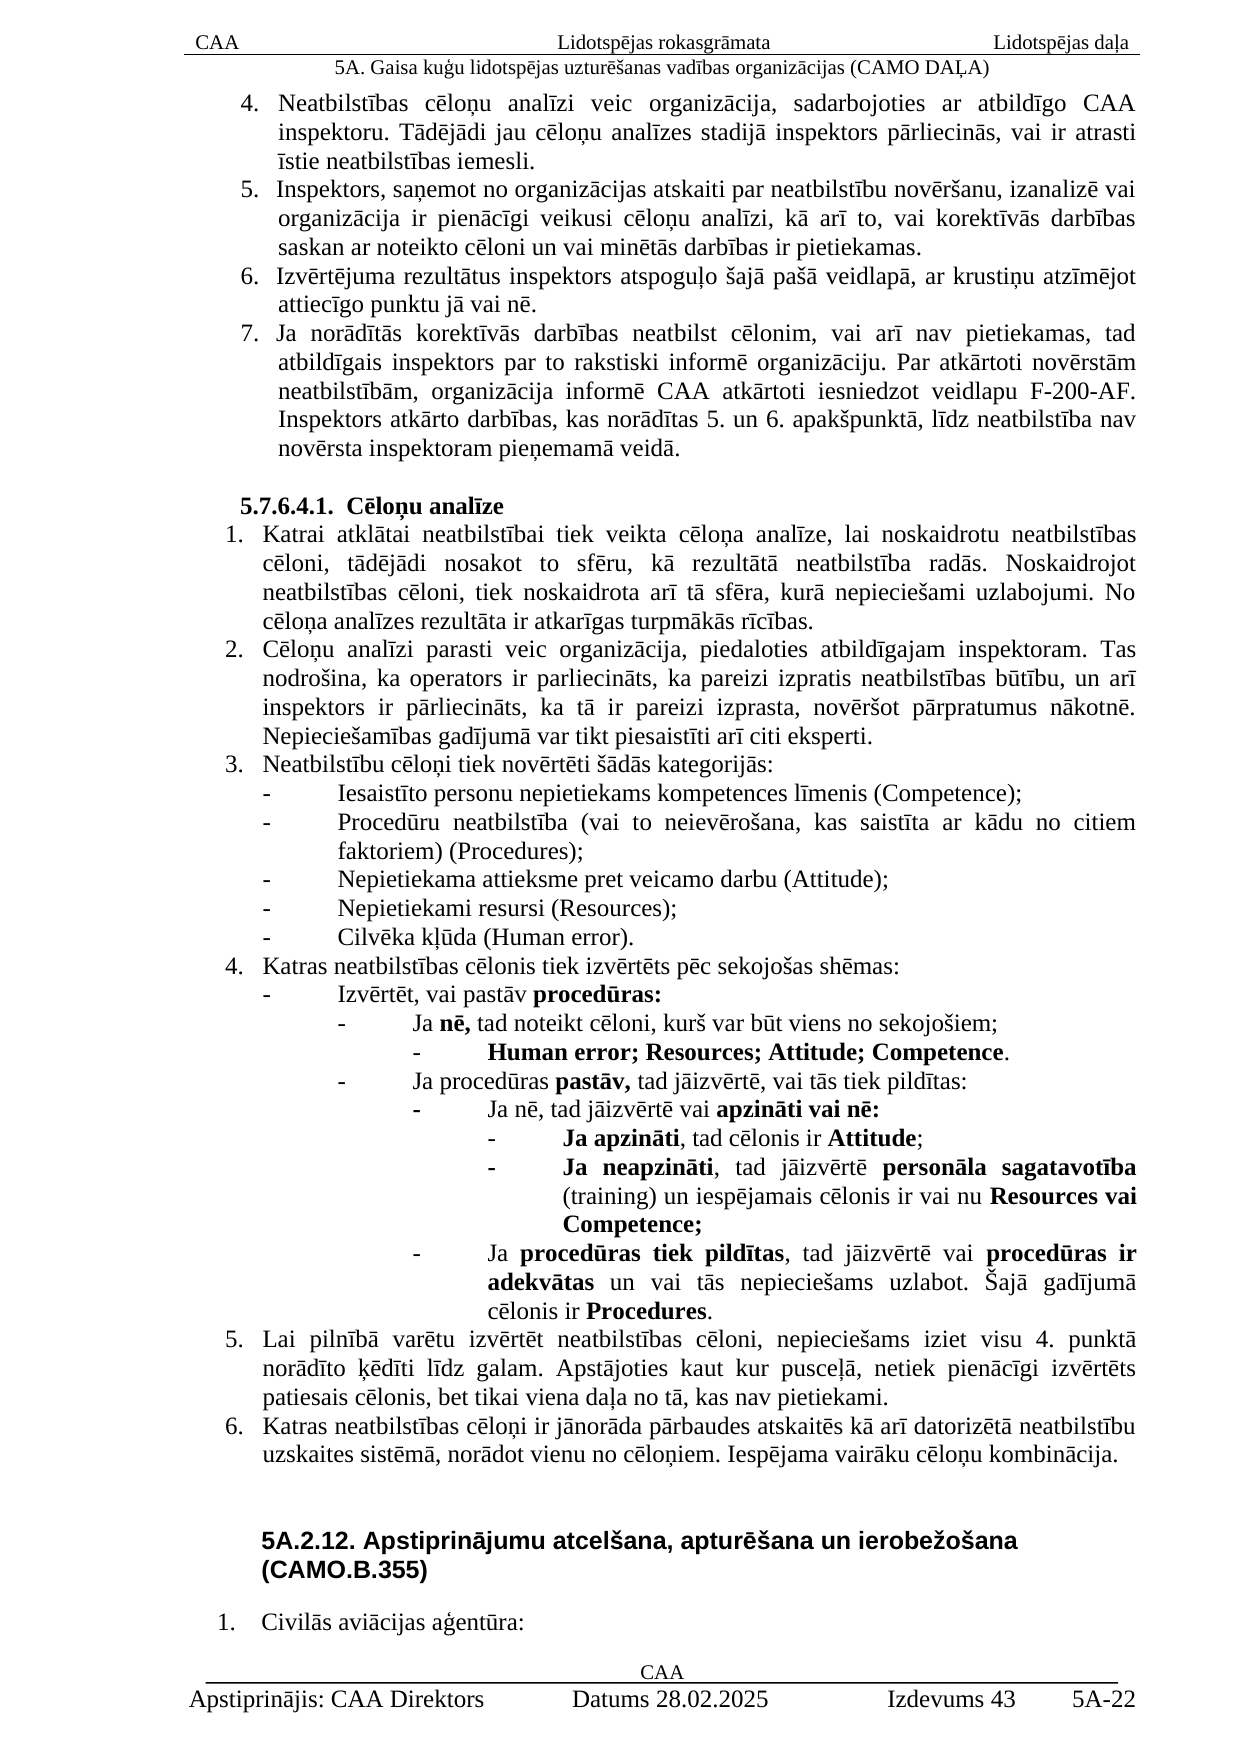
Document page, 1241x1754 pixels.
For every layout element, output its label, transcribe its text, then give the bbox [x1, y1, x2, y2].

text 5.7.6.4.1. Cēloņu analīze [240, 491, 1137, 519]
list Ja procedūras pastāv, tad jāizvērtē, vai tās tiek pildītas: [337, 1066, 1137, 1094]
list Ja neapzināti, tad jāizvērtē personāla sagatavotība (training) un iespējamais cēlonis ir vai nu Resources vai Competence; [487, 1152, 1137, 1238]
list Cēloņu analīzi parasti veic organizācija, piedaloties atbildīgajam inspektoram. Tas nodrošina, ka operators ir parliecināts, ka pareizi izpratis neatbilstības būtību, un arī inspektors ir pārliecināts, ka tā ir pareizi izprasta, novēršot pārpratumus nākotnē. Nepieciešamības gadījumā var tikt piesaistīti arī citi eksperti. [225, 634, 1137, 749]
list Ja nē, tad noteikt cēloni, kurš var būt viens no sekojošiem; [337, 1008, 1137, 1037]
list Nepietiekami resursi (Resources); [262, 893, 1137, 922]
list Katrai atklātai neatbilstībai tiek veikta cēloņa analīze, lai noskaidrotu neatbilstības cēloni, tādējādi nosakot to sfēru, kā rezultātā neatbilstība radās. Noskaidrojot neatbilstības cēloni, tiek noskaidrota arī tā sfēra, kurā nepieciešami uzlabojumi. No cēloņa analīzes rezultāta ir atkarīgas turpmākās rīcības. [225, 519, 1137, 634]
list Izvērtēt, vai pastāv procedūras: [262, 979, 1137, 1008]
list Neatbilstības cēloņu analīzi veic organizācija, sadarbojoties ar atbildīgo CAA inspektoru. Tādējādi jau cēloņu analīzes stadijā inspektors pārliecinās, vai ir atrasti īstie neatbilstības iemesli. [240, 88, 1137, 174]
list Iesaistīto personu nepietiekams kompetences līmenis (Competence); [262, 778, 1137, 807]
list Civilās aviācijas aģentūra: [217, 1607, 1117, 1636]
list Nepietiekama attieksme pret veicamo darbu (Attitude); [262, 864, 1137, 893]
list Izvērtējuma rezultātus inspektors atspoguļo šajā pašā veidlapā, ar krustiņu atzīmējot attiecīgo punktu jā vai nē. [240, 261, 1137, 318]
list Lai pilnībā varētu izvērtēt neatbilstības cēloni, nepieciešams iziet visu 4. punktā norādīto ķēdīti līdz galam. Apstājoties kaut kur pusceļā, netiek pienācīgi izvērtēts patiesais cēlonis, bet tikai viena daļa no tā, kas nav pietiekami. [225, 1324, 1137, 1411]
list Procedūru neatbilstība (vai to neievērošana, kas saistīta ar kādu no citiem faktoriem) (Procedures); [262, 807, 1137, 864]
list Katras neatbilstības cēloņi ir jānorāda pārbaudes atskaitēs kā arī datorizētā neatbilstību uzskaites sistēmā, norādot vienu no cēloņiem. Iespējama vairāku cēloņu kombinācija. [225, 1411, 1137, 1468]
list Katras neatbilstības cēlonis tiek izvērtēts pēc sekojošas shēmas: [225, 951, 1137, 979]
list Ja norādītās korektīvās darbības neatbilst cēlonim, vai arī nav pietiekamas, tad atbildīgais inspektors par to rakstiski informē organizāciju. Par atkārtoti novērstām neatbilstībām, organizācija informē CAA atkārtoti iesniedzot veidlapu F-200-AF. Inspektors atkārto darbības, kas norādītas 5. un 6. apakšpunktā, līdz neatbilstība nav novērsta inspektoram pieņemamā veidā. [240, 318, 1137, 462]
list Ja procedūras tiek pildītas, tad jāizvērtē vai procedūras ir adekvātas un vai tās nepieciešams uzlabot. Šajā gadījumā cēlonis ir Procedures. [412, 1238, 1137, 1324]
list Inspektors, saņemot no organizācijas atskaiti par neatbilstību novēršanu, izanalizē vai organizācija ir pienācīgi veikusi cēloņu analīzi, kā arī to, vai korektīvās darbības saskan ar noteikto cēloni un vai minētās darbības ir pietiekamas. [240, 174, 1137, 261]
list Ja nē, tad jāizvērtē vai apzināti vai nē: [412, 1094, 1137, 1123]
list Neatbilstību cēloņi tiek novērtēti šādās kategorijās: [225, 749, 1137, 778]
list Human error; Resources; Attitude; Competence. [412, 1037, 1137, 1066]
list Ja apzināti, tad cēlonis ir Attitude; [487, 1123, 1137, 1152]
list Cilvēka kļūda (Human error). [262, 922, 1137, 951]
subtitle 5A.2.12. Apstiprinājumu atcelšana, apturēšana un ierobežošana (CAMO.B.355) [261, 1526, 1117, 1583]
